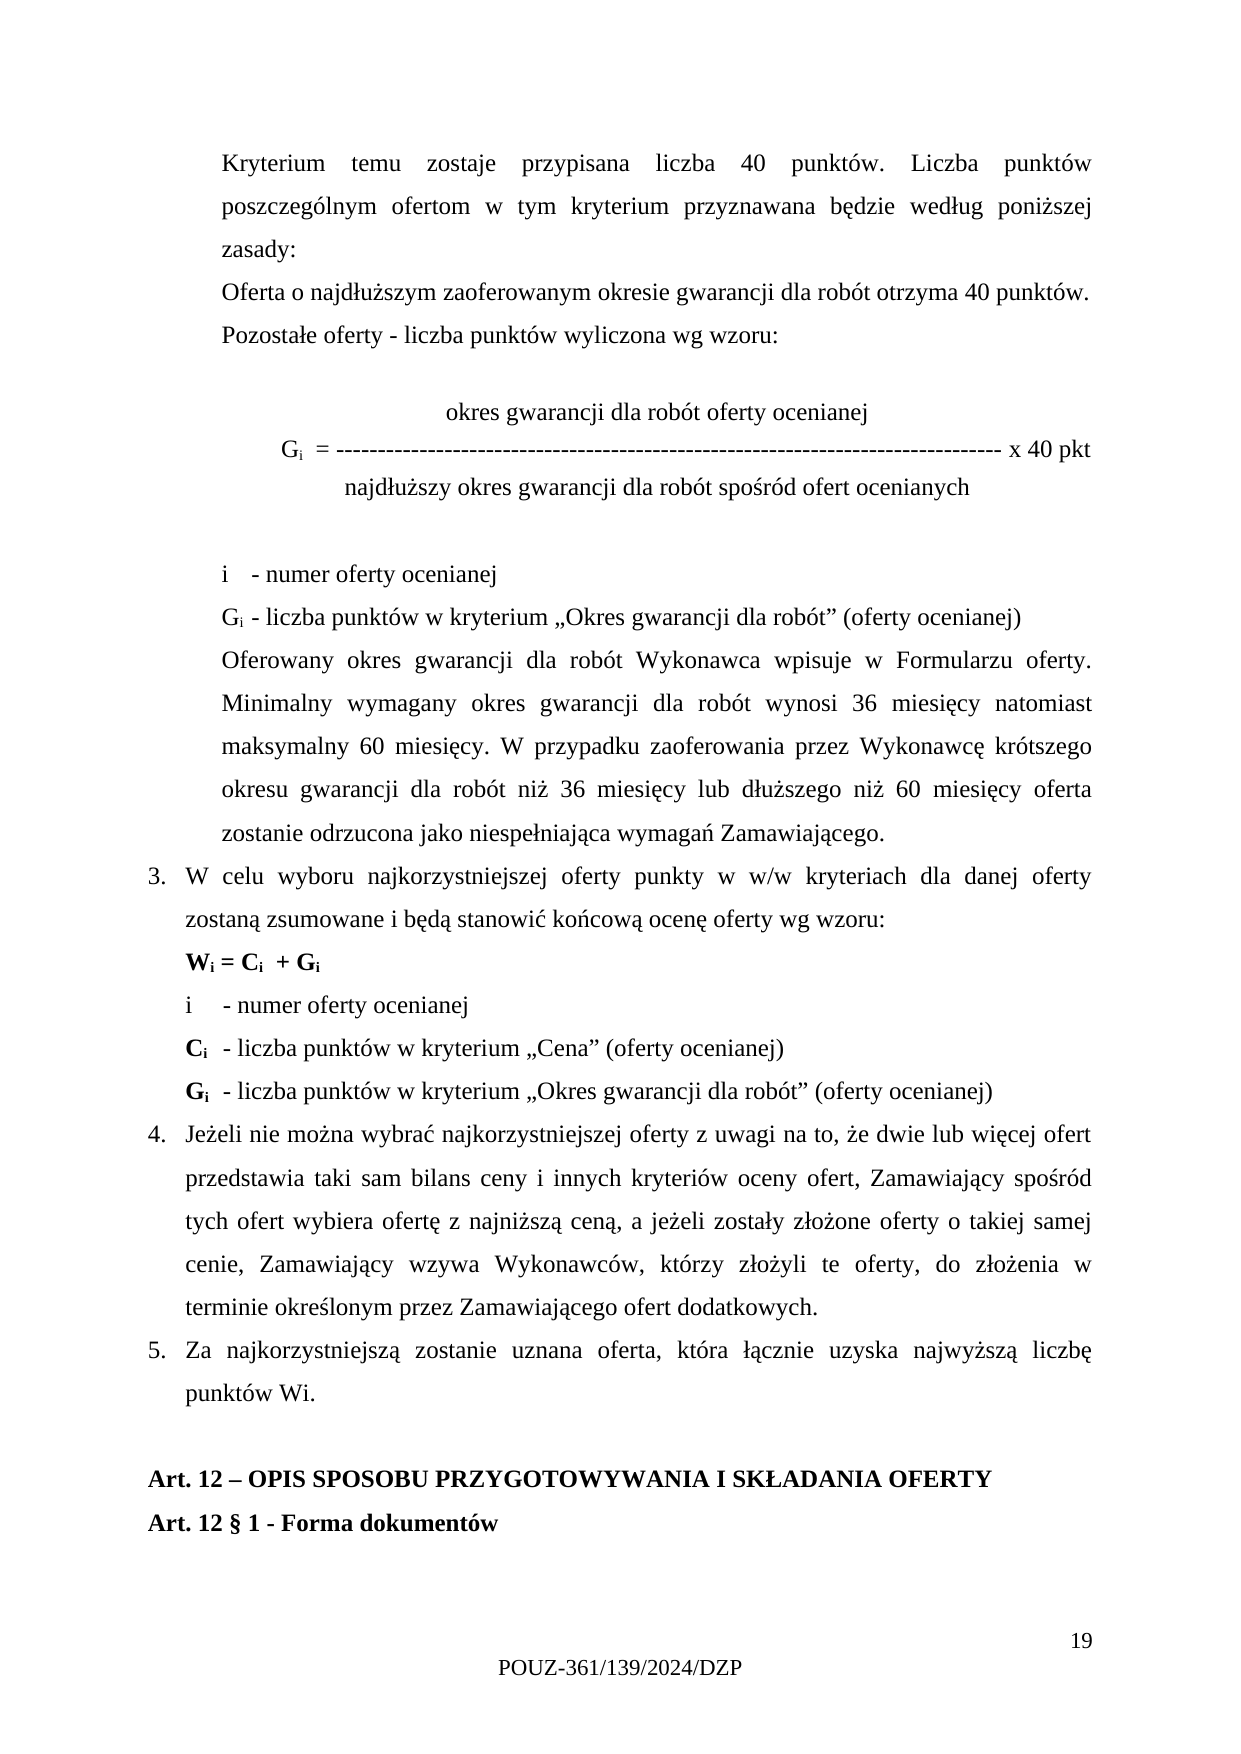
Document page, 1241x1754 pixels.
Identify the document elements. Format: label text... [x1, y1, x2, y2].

text Pozostałe oferty - liczba punktów wyliczona wg wzoru: [221, 320, 1093, 349]
text Oferowany okres gwarancji dla robót Wykonawca wpisuje w Formularzu oferty. Minimalny wymagany okres gwarancji dla robót wynosi 36 miesięcy natomiast maksymalny 60 miesięcy. W przypadku zaoferowania przez Wykonawcę krótszego okresu gwarancji dla robót niż 36 miesięcy lub dłuższego niż 60 miesięcy oferta zostanie odrzucona jako niespełniająca wymagań Zamawiającego. [221, 645, 1093, 846]
text Gi - liczba punktów w kryterium „Okres gwarancji dla robót” (oferty ocenianej) [221, 602, 1093, 631]
list Za najkorzystniejszą zostanie uznana oferta, która łącznie uzyska najwyższą liczbę punktów Wi. [148, 1335, 1093, 1407]
text Oferta o najdłuższym zaoferowanym okresie gwarancji dla robót otrzyma 40 punktów. [221, 277, 1093, 306]
text Art. 12 § 1 - Forma dokumentów [148, 1508, 1093, 1536]
text okres gwarancji dla robót oferty ocenianej [221, 397, 1093, 426]
text i - numer oferty ocenianej [221, 559, 1093, 588]
list Jeżeli nie można wybrać najkorzystniejszej oferty z uwagi na to, że dwie lub więcej ofert przedstawia taki sam bilans ceny i innych kryteriów oceny ofert, Zamawiający spośród tych ofert wybiera ofertę z najniższą ceną, a jeżeli zostały złożone oferty o takiej samej cenie, Zamawiający wzywa Wykonawców, którzy złożyli te oferty, do złożenia w terminie określonym przez Zamawiającego ofert dodatkowych. [148, 1119, 1093, 1321]
text Ci - liczba punktów w kryterium „Cena” (oferty ocenianej) [185, 1033, 1093, 1062]
text Wi = Ci + Gi [185, 947, 1093, 976]
text Art. 12 – OPIS SPOSOBU PRZYGOTOWYWANIA I SKŁADANIA OFERTY [148, 1464, 1093, 1493]
text Gi = -------------------------------------------------------------------------------- x 40 pkt [279, 434, 1093, 463]
text Gi - liczba punktów w kryterium „Okres gwarancji dla robót” (oferty ocenianej) [185, 1076, 1093, 1105]
text Kryterium temu zostaje przypisana liczba 40 punktów. Liczba punktów poszczególnym ofertom w tym kryterium przyznawana będzie według poniższej zasady: [221, 148, 1093, 263]
list W celu wyboru najkorzystniejszej oferty punkty w w/w kryteriach dla danej oferty zostaną zsumowane i będą stanowić końcową ocenę oferty wg wzoru: [148, 861, 1093, 933]
text i - numer oferty ocenianej [185, 990, 1093, 1019]
text najdłuższy okres gwarancji dla robót spośród ofert ocenianych [221, 472, 1093, 501]
